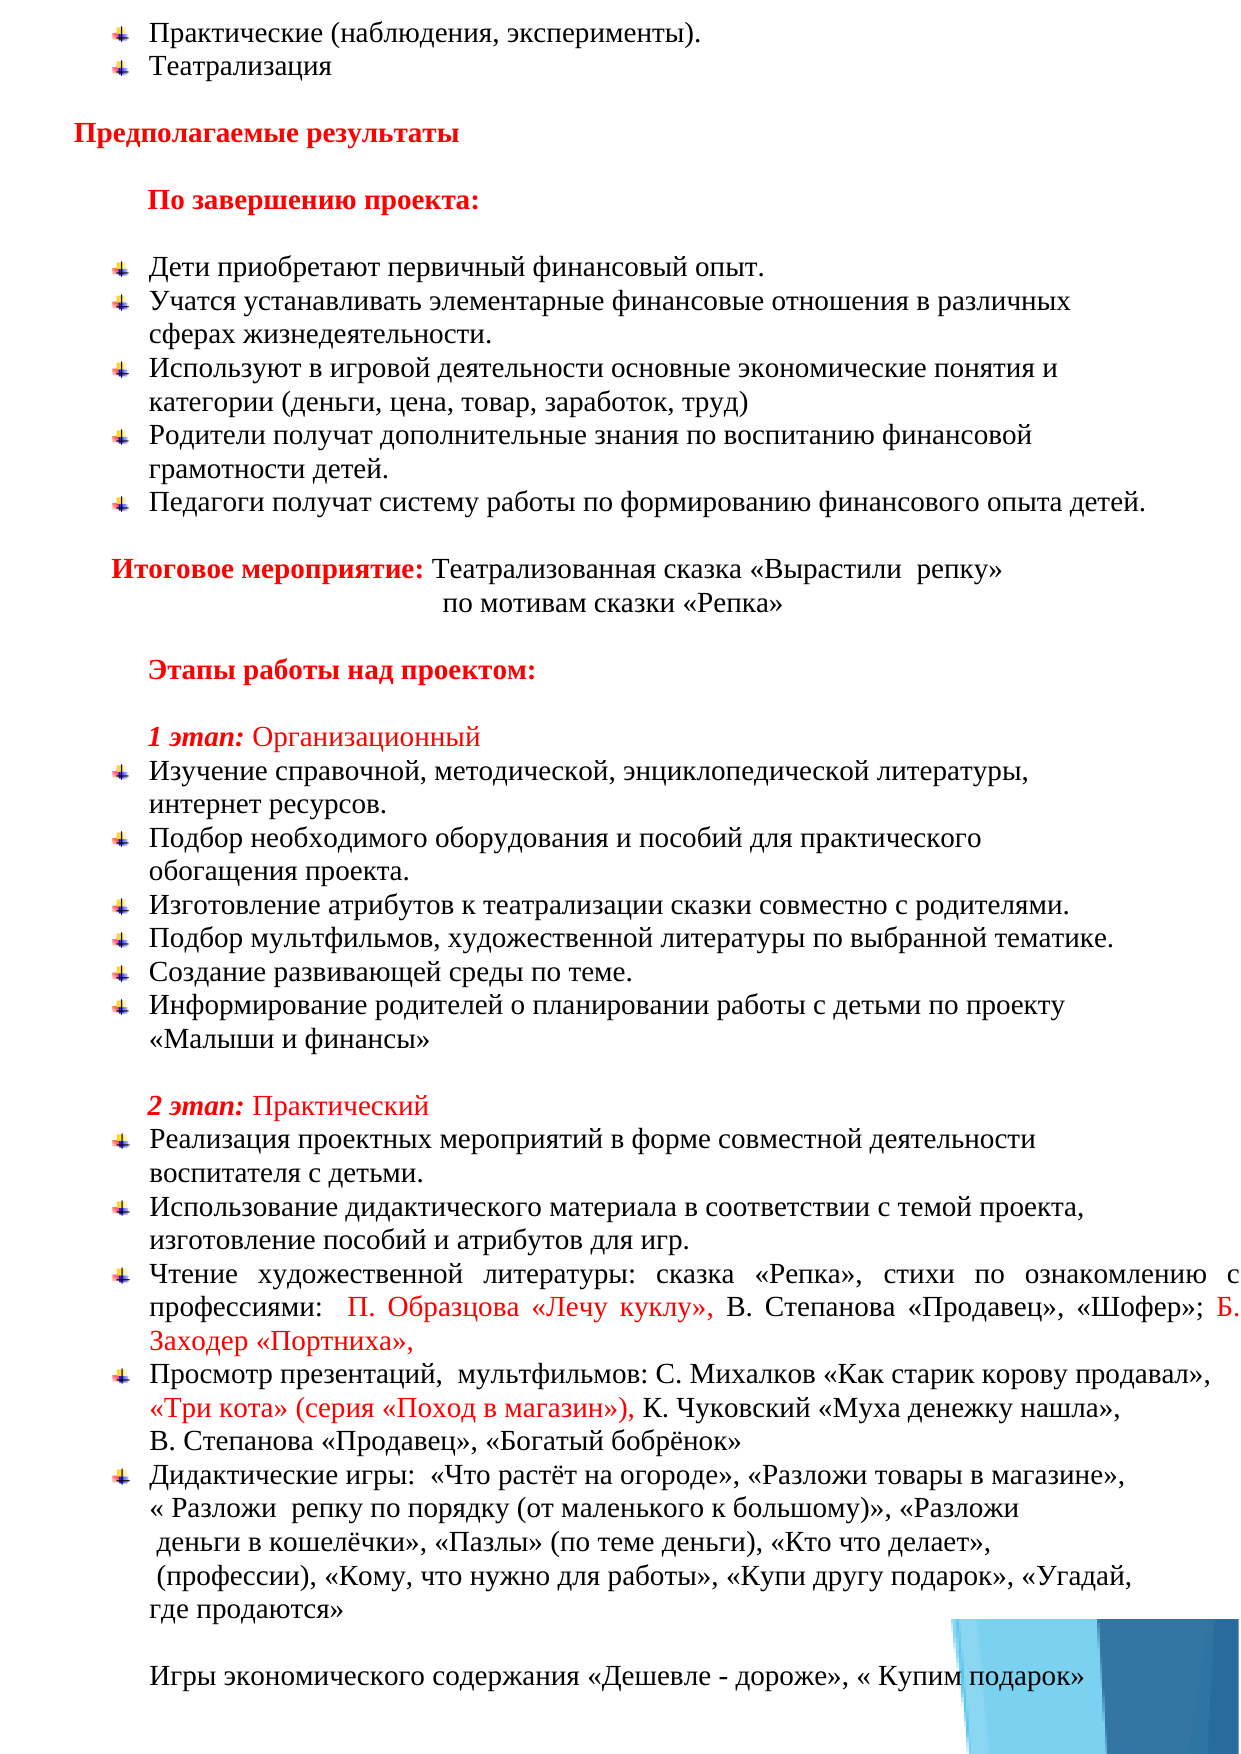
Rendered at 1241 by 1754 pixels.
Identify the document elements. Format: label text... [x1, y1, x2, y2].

list Подбор мультфильмов, художественной литературы по выбранной тематике. [111, 920, 1240, 954]
picture [112, 1367, 130, 1384]
text Игры экономического содержания «Дешевле - дороже», « Купим подарок» [149, 1658, 1240, 1692]
list Чтение художественной литературы: сказка «Репка», стихи по ознакомлению с профессиями: П. Образцова «Лечу куклу», В. Степанова «Продавец», «Шофер»; Б. Заходер «Портниха», [112, 1256, 1240, 1356]
picture [112, 25, 129, 42]
list Дидактические игры: «Что растёт на огороде», «Разложи товары в магазине», [112, 1457, 1240, 1491]
list Реализация проектных мероприятий в форме совместной деятельности [112, 1122, 1240, 1155]
picture [112, 1467, 130, 1485]
text где продаются» [149, 1591, 1240, 1625]
text Итоговое мероприятие: Театрализованная сказка «Вырастили репку» [111, 551, 1240, 585]
text деньги в кошелёчки», «Пазлы» (по теме деньги), «Кто что делает», [149, 1524, 1240, 1558]
picture [112, 998, 129, 1015]
picture [112, 495, 129, 512]
text «Три кота» (серия «Поход в магазин»), К. Чуковский «Муха денежку нашла», [149, 1390, 1240, 1423]
text Предполагаемые результаты [0, 115, 1240, 149]
text 2 этап: Практический [0, 1088, 1240, 1122]
list Информирование родителей о планировании работы с детьми по проекту [111, 987, 1240, 1021]
text «Малыши и финансы» [149, 1021, 1240, 1054]
picture [112, 59, 129, 76]
list Создание развивающей среды по теме. [111, 954, 1240, 987]
list Подбор необходимого оборудования и пособий для практического [111, 820, 1240, 853]
picture [112, 260, 129, 277]
picture [112, 1132, 130, 1149]
text В. Степанова «Продавец», «Богатый бобрёнок» [149, 1423, 1240, 1457]
text По завершению проекта: [74, 182, 1240, 216]
text грамотности детей. [149, 451, 1240, 484]
picture [112, 964, 129, 982]
text изготовление пособий и атрибутов для игр. [149, 1222, 1240, 1256]
text Этапы работы над проектом: [74, 652, 1240, 686]
text сферах жизнедеятельности. [149, 317, 1240, 350]
list Изучение справочной, методической, энциклопедической литературы, [111, 753, 1240, 786]
list Родители получат дополнительные знания по воспитанию финансовой [111, 417, 1240, 451]
text (профессии), «Кому, что нужно для работы», «Купи другу подарок», «Угадай, [149, 1558, 1240, 1591]
list Просмотр презентаций, мультфильмов: С. Михалков «Как старик корову продавал», [112, 1356, 1240, 1390]
list Практические (наблюдения, эксперименты). [111, 15, 1240, 48]
list Используют в игровой деятельности основные экономические понятия и [111, 350, 1240, 384]
list Использование дидактического материала в соответствии с темой проекта, [112, 1189, 1240, 1222]
text воспитателя с детьми. [149, 1155, 1240, 1189]
picture [112, 1266, 130, 1284]
picture [112, 293, 129, 311]
picture [112, 428, 129, 445]
list Педагоги получат систему работы по формированию финансового опыта детей. [111, 484, 1240, 518]
text обогащения проекта. [149, 853, 1240, 887]
picture [112, 931, 129, 948]
list Театрализация [111, 48, 1240, 82]
text интернет ресурсов. [149, 786, 1240, 820]
text категории (деньги, цена, товар, заработок, труд) [149, 384, 1240, 417]
list Учатся устанавливать элементарные финансовые отношения в различных [111, 283, 1240, 317]
picture [112, 763, 129, 780]
picture [112, 897, 129, 915]
picture [112, 360, 129, 378]
list Дети приобретают первичный финансовый опыт. [111, 249, 1240, 283]
picture [6, 1619, 1239, 1754]
picture [112, 1199, 130, 1216]
text по мотивам сказки «Репка» [442, 585, 1240, 618]
text « Разложи репку по порядку (от маленького к большому)», «Разложи [149, 1491, 1240, 1524]
list Изготовление атрибутов к театрализации сказки совместно с родителями. [111, 887, 1240, 920]
text 1 этап: Организационный [74, 719, 1240, 753]
picture [112, 830, 129, 847]
